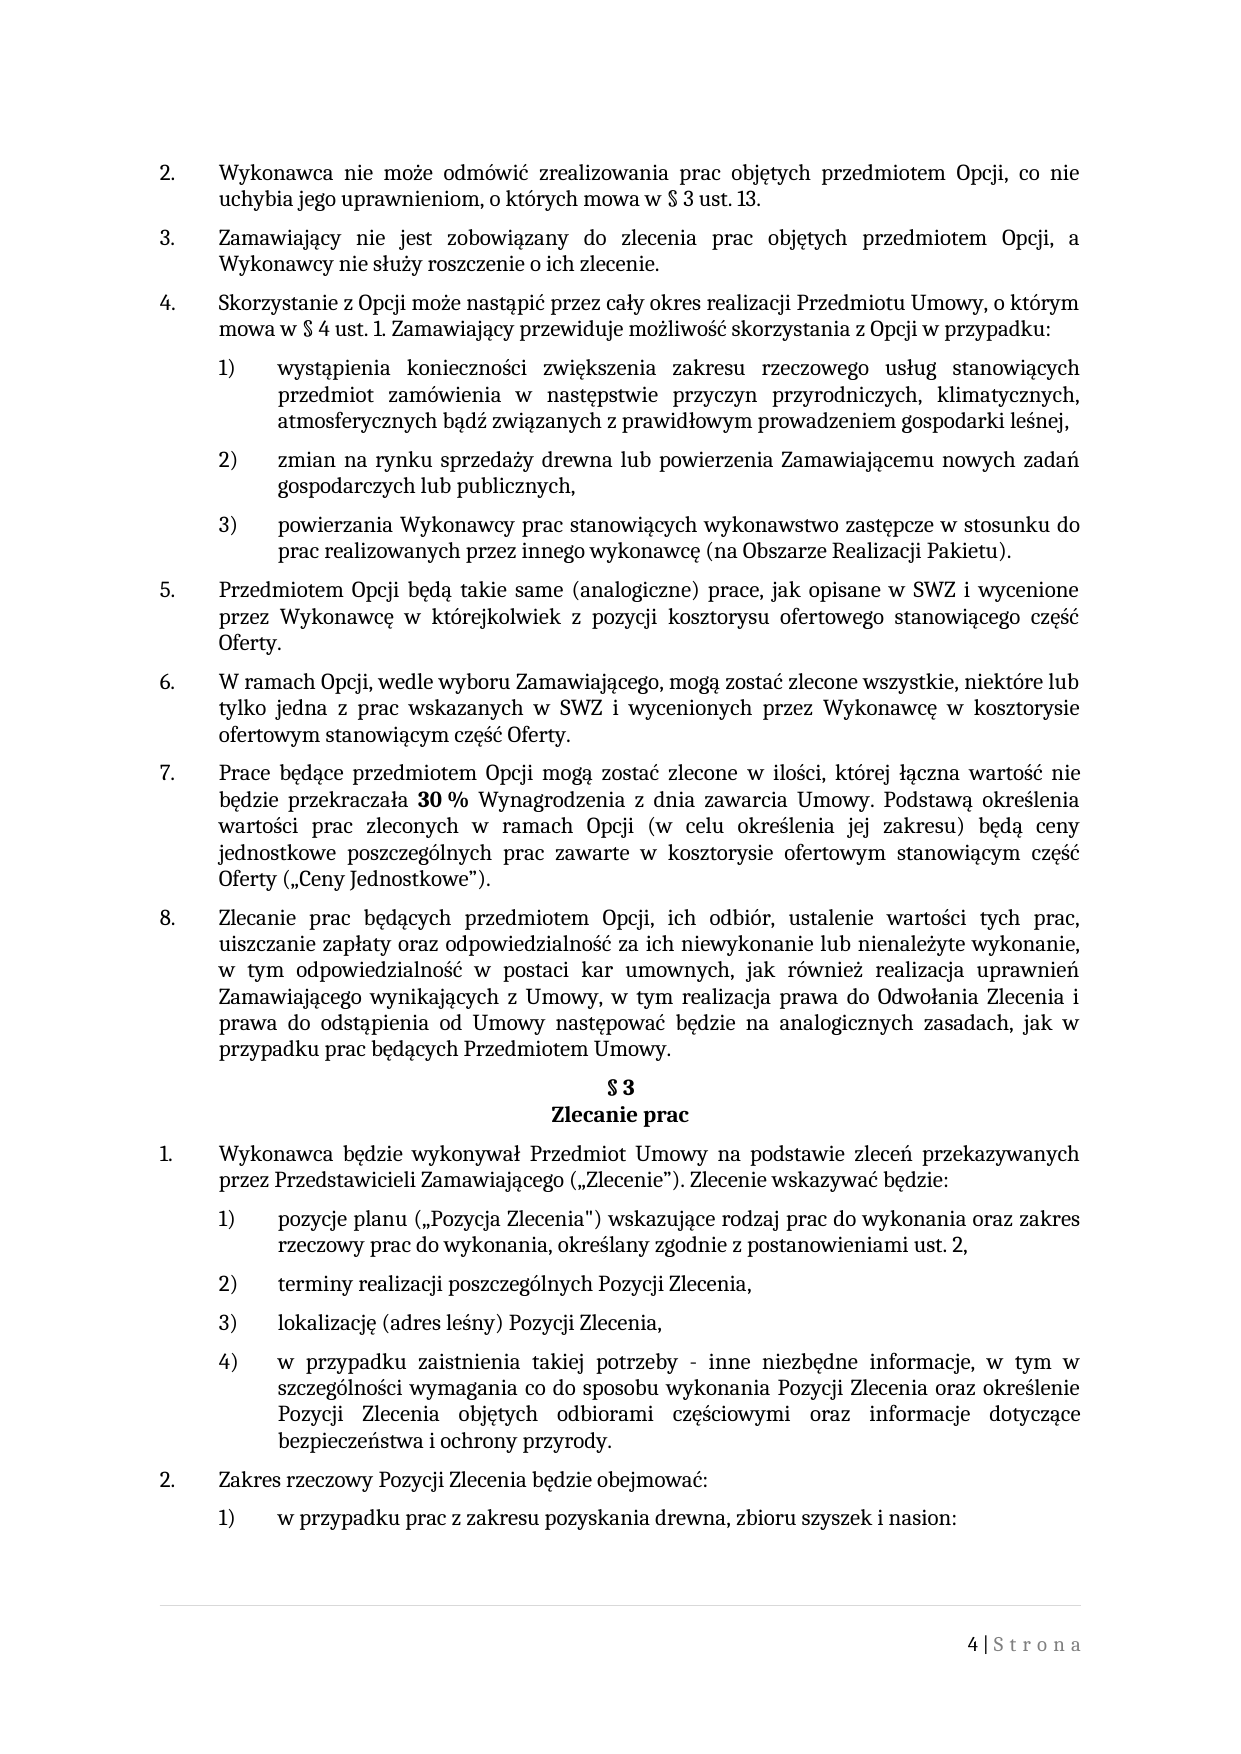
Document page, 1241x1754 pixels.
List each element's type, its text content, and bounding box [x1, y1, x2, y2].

list Zamawiający nie jest zobowiązany do zlecenia prac objętych przedmiotem Opcji, a Wykonawcy nie służy roszczenie o ich zlecenie. [159, 225, 1081, 277]
text 1) wystąpienia konieczności zwiększenia zakresu rzeczowego usług stanowiących przedmiot zamówienia w następstwie przyczyn przyrodniczych, klimatycznych, atmosferycznych bądź związanych z prawidłowym prowadzeniem gospodarki leśnej, [218, 355, 1081, 434]
list Wykonawca nie może odmówić zrealizowania prac objętych przedmiotem Opcji, co nie uchybia jego uprawnieniom, o których mowa w § 3 ust. 13. [159, 159, 1081, 212]
list terminy realizacji poszczególnych Pozycji Zlecenia, [218, 1271, 1081, 1297]
list w przypadku prac z zakresu pozyskania drewna, zbioru szyszek i nasion: [218, 1505, 1081, 1532]
list Przedmiotem Opcji będą takie same (analogiczne) prace, jak opisane w SWZ i wycenione przez Wykonawcę w którejkolwiek z pozycji kosztorysu ofertowego stanowiącego część Oferty. [159, 577, 1081, 656]
list W ramach Opcji, wedle wyboru Zamawiającego, mogą zostać zlecone wszystkie, niektóre lub tylko jedna z prac wskazanych w SWZ i wycenionych przez Wykonawcę w kosztorysie ofertowym stanowiącym część Oferty. [159, 669, 1081, 748]
list Prace będące przedmiotem Opcji mogą zostać zlecone w ilości, której łączna wartość nie będzie przekraczała 30 % Wynagrodzenia z dnia zawarcia Umowy. Podstawą określenia wartości prac zleconych w ramach Opcji (w celu określenia jej zakresu) będą ceny jednostkowe poszczególnych prac zawarte w kosztorysie ofertowym stanowiącym część Oferty („Ceny Jednostkowe”). [159, 760, 1081, 892]
list w przypadku zaistnienia takiej potrzeby - inne niezbędne informacje, w tym w szczególności wymagania co do sposobu wykonania Pozycji Zlecenia oraz określenie Pozycji Zlecenia objętych odbiorami częściowymi oraz informacje dotyczące bezpieczeństwa i ochrony przyrody. [218, 1348, 1081, 1454]
list Skorzystanie z Opcji może nastąpić przez cały okres realizacji Przedmiotu Umowy, o którym mowa w § 4 ust. 1. Zamawiający przewiduje możliwość skorzystania z Opcji w przypadku: [159, 290, 1081, 343]
list lokalizację (adres leśny) Pozycji Zlecenia, [218, 1309, 1081, 1336]
list pozycje planu („Pozycja Zlecenia") wskazujące rodzaj prac do wykonania oraz zakres rzeczowy prac do wykonania, określany zgodnie z postanowieniami ust. 2, [218, 1206, 1081, 1258]
list Zlecanie prac będących przedmiotem Opcji, ich odbiór, ustalenie wartości tych prac, uiszczanie zapłaty oraz odpowiedzialność za ich niewykonanie lub nienależyte wykonanie, w tym odpowiedzialność w postaci kar umownych, jak również realizacja uprawnień Zamawiającego wynikających z Umowy, w tym realizacja prawa do Odwołania Zlecenia i prawa do odstąpienia od Umowy następować będzie na analogicznych zasadach, jak w przypadku prac będących Przedmiotem Umowy. [159, 904, 1081, 1063]
text 3) powierzania Wykonawcy prac stanowiących wykonawstwo zastępcze w stosunku do prac realizowanych przez innego wykonawcę (na Obszarze Realizacji Pakietu). [218, 512, 1081, 564]
list Wykonawca będzie wykonywał Przedmiot Umowy na podstawie zleceń przekazywanych przez Przedstawicieli Zamawiającego („Zlecenie”). Zlecenie wskazywać będzie: [159, 1140, 1081, 1193]
text § 3 Zlecanie prac [159, 1075, 1081, 1128]
text 2) zmian na rynku sprzedaży drewna lub powierzenia Zamawiającemu nowych zadań gospodarczych lub publicznych, [218, 447, 1081, 499]
list Zakres rzeczowy Pozycji Zlecenia będzie obejmować: [159, 1466, 1081, 1493]
